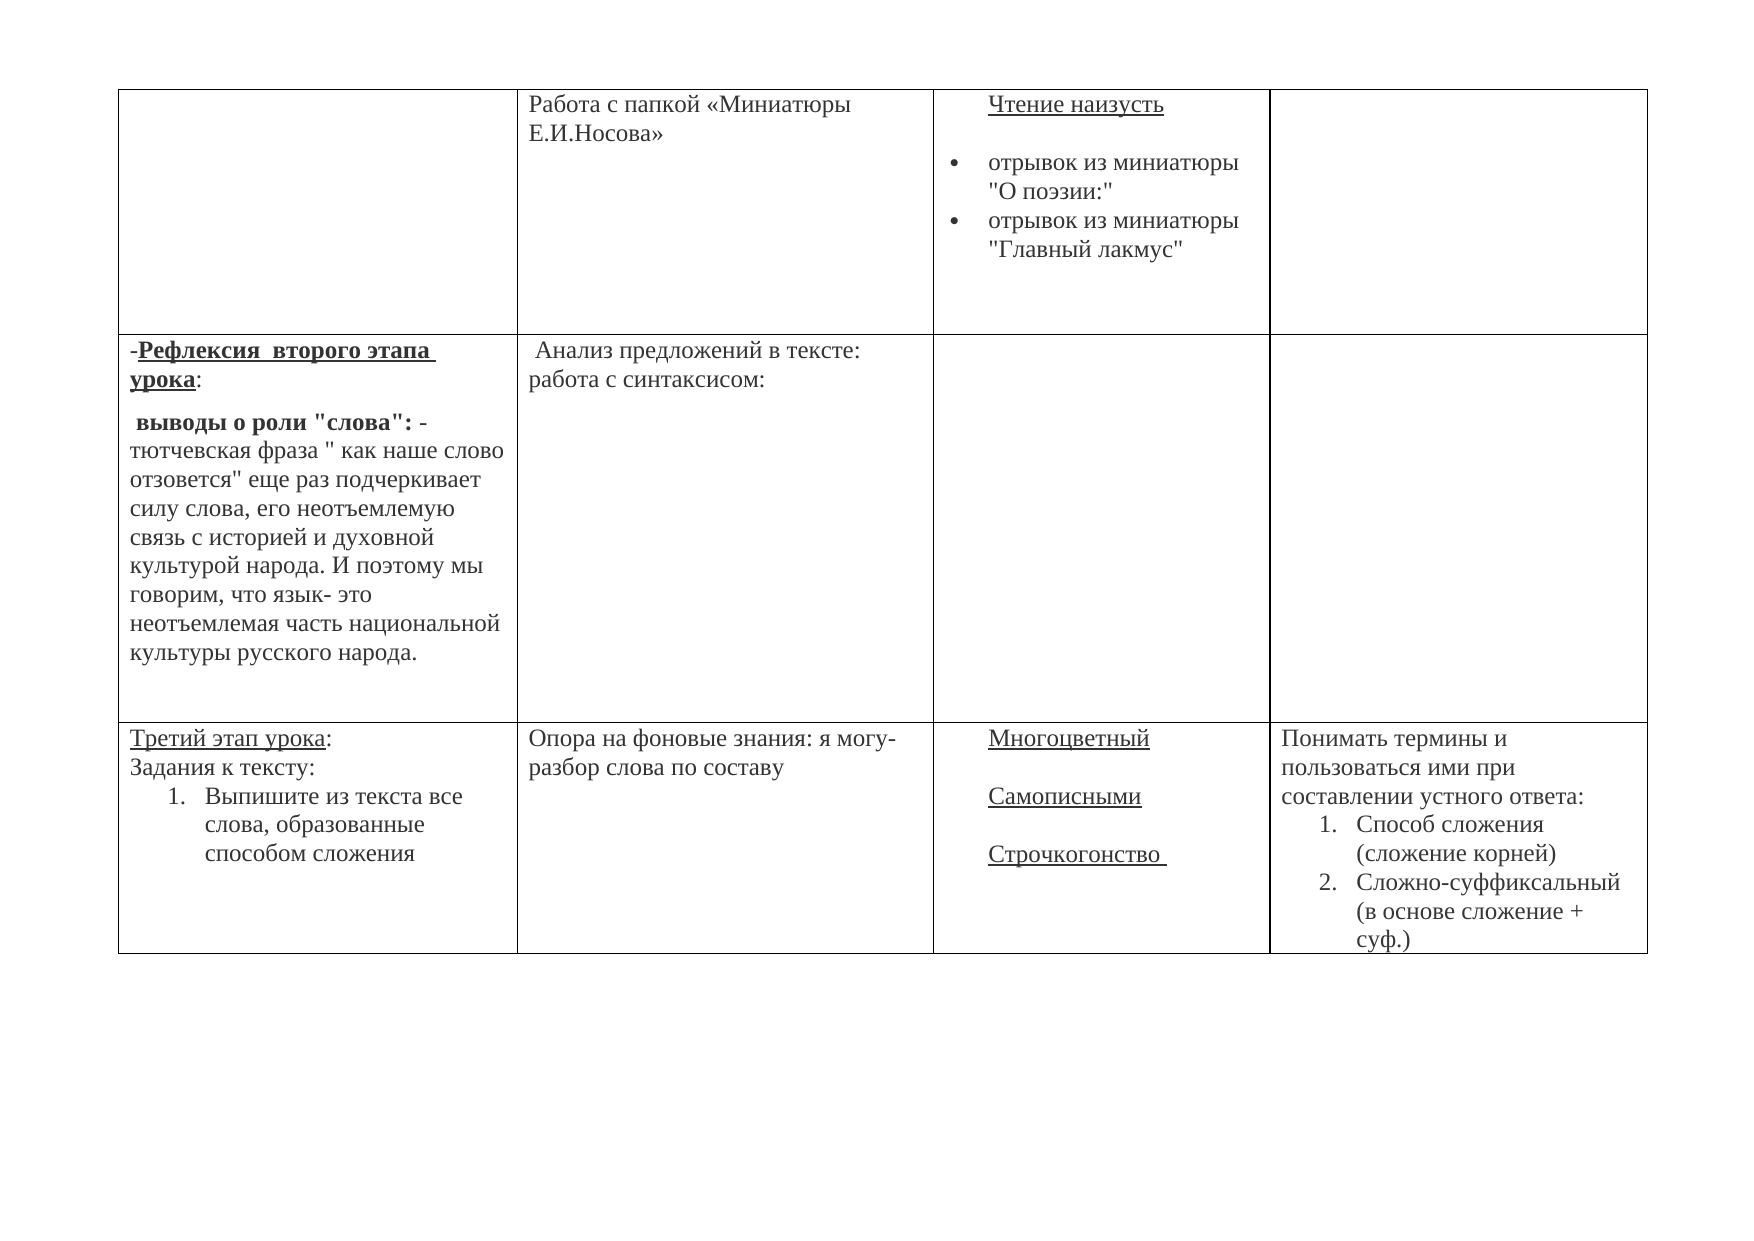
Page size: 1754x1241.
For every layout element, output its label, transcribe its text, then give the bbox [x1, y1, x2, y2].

table_cell [1271, 335, 1647, 722]
table_cell [1271, 90, 1647, 334]
table_cell Понимать термины и пользоваться ими при составлении устного ответа: Способ сложения (сложение корней) Сложно-суффиксальный (в основе сложение + суф.) [1271, 723, 1647, 953]
table_cell Третий этап урока: Задания к тексту: Выпишите из текста все слова, образованные способом сложения [119, 723, 517, 953]
table_cell Работа с папкой «Миниатюры Е.И.Носова» [518, 90, 933, 334]
table_cell Опора на фоновые знания: я могу- разбор слова по составу [518, 723, 933, 953]
table_cell -Рефлексия второго этапа урока: выводы о роли "слова": - тютчевская фраза " как наше слово отзовется" еще раз подчеркивает силу слова, его неотъемлемую связь с историей и духовной культурой народа. И поэтому мы говорим, что язык- это неотъемлемая часть национальной культуры русского народа. [119, 335, 517, 722]
table_cell [119, 90, 517, 334]
table_cell Анализ предложений в тексте: работа с синтаксисом: [518, 335, 933, 722]
table_cell Многоцветный Самописными Строчкогонство [934, 723, 1269, 953]
table_cell Чтение наизусть отрывок из миниатюры "О поэзии:" отрывок из миниатюры "Главный лакмус" [934, 90, 1269, 334]
table_cell [934, 335, 1269, 722]
